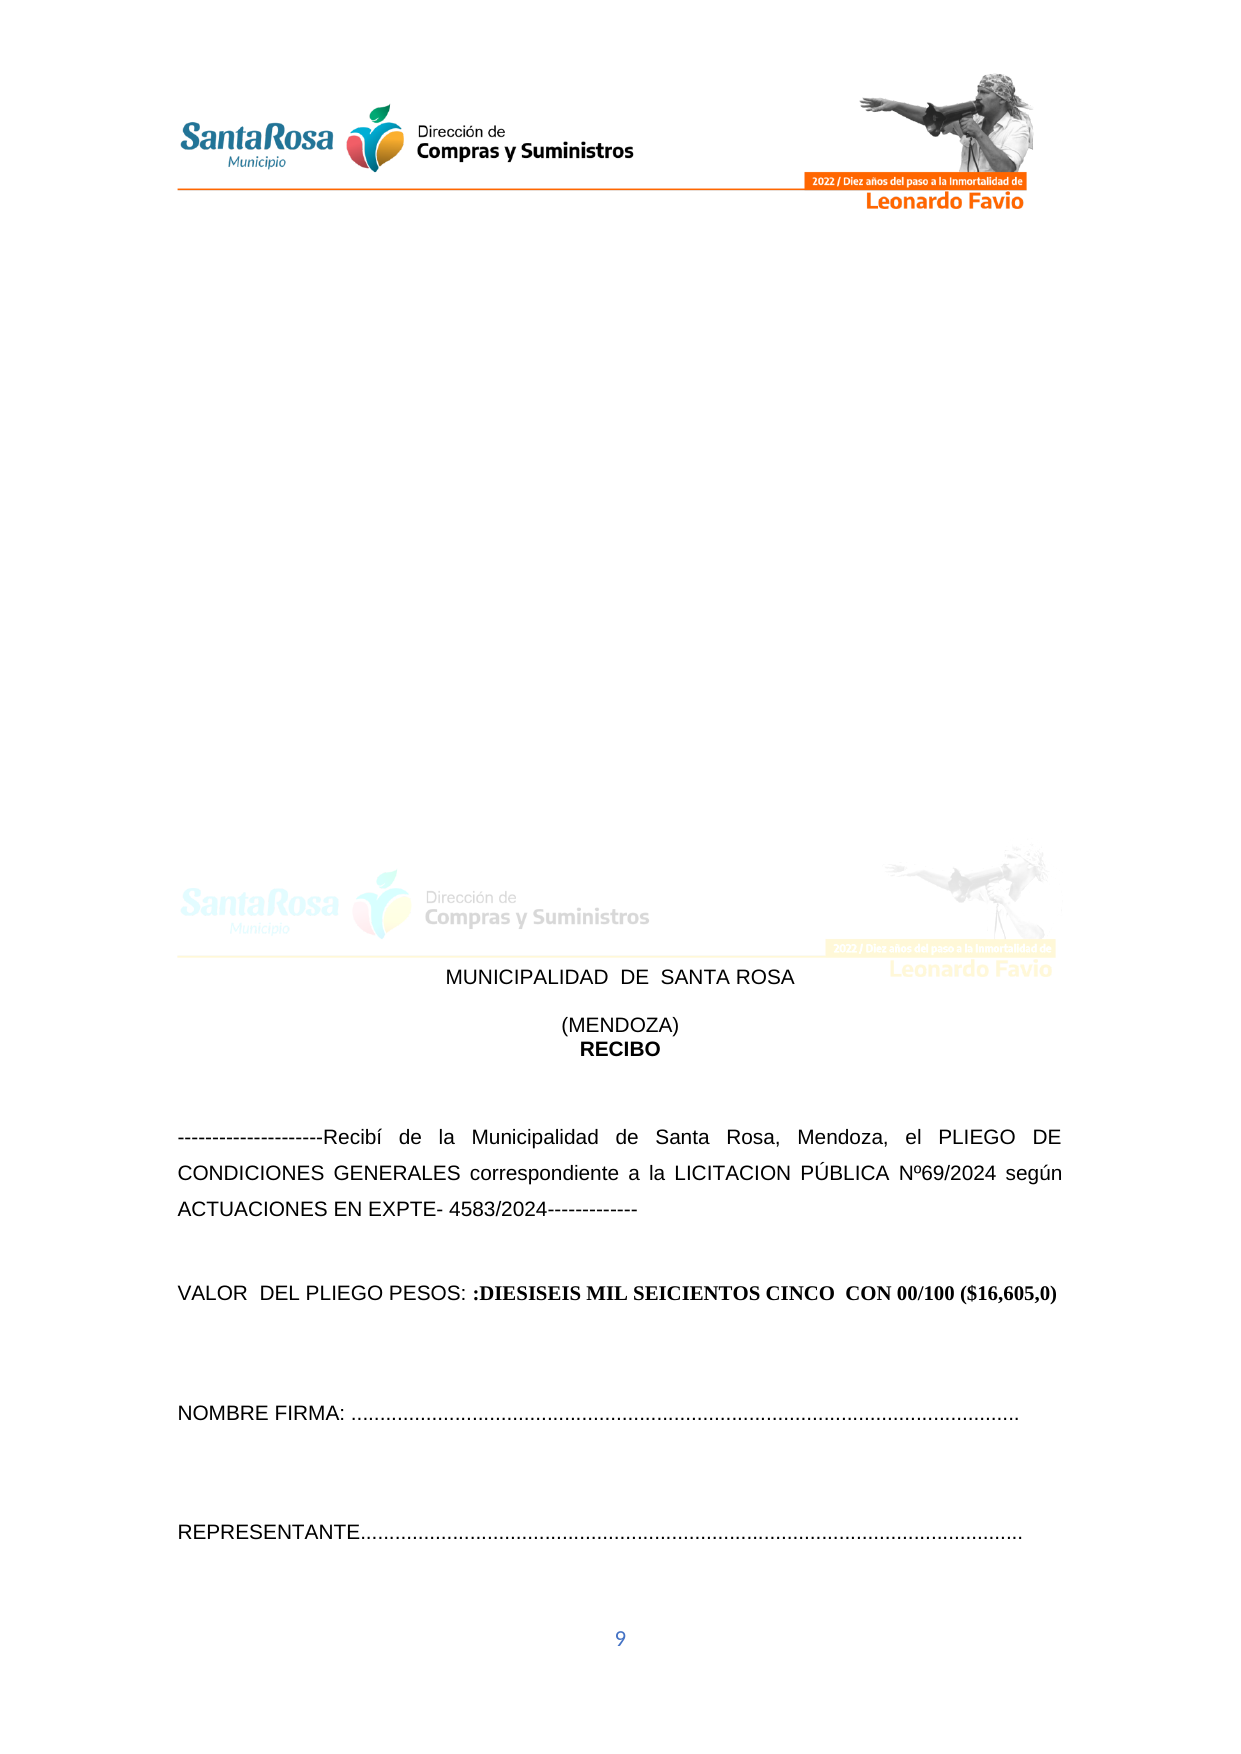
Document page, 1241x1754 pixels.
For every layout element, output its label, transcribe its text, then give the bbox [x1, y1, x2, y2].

text ---------------------Recibí de la Municipalidad de Santa Rosa, Mendoza, el PLIEGO DE CONDICIONES GENERALES correspondiente a la LICITACION PÚBLICA Nº69/2024 según ACTUACIONES EN EXPTE- 4583/2024------------- [177, 1124, 1063, 1220]
text MUNICIPALIDAD DE SANTA ROSA [177, 965, 1063, 989]
text VALOR DEL PLIEGO PESOS: :DIESISEIS MIL SEICIENTOS CINCO CON 00/100 ($16,605,0) [177, 1280, 1063, 1304]
text NOMBRE FIRMA: .................................................................................................................... [177, 1400, 1063, 1424]
text REPRESENTANTE................................................................................................................... [177, 1520, 1063, 1544]
text RECIBO [177, 1037, 1063, 1061]
picture [177, 73, 1034, 209]
text (MENDOZA) [177, 1013, 1063, 1037]
